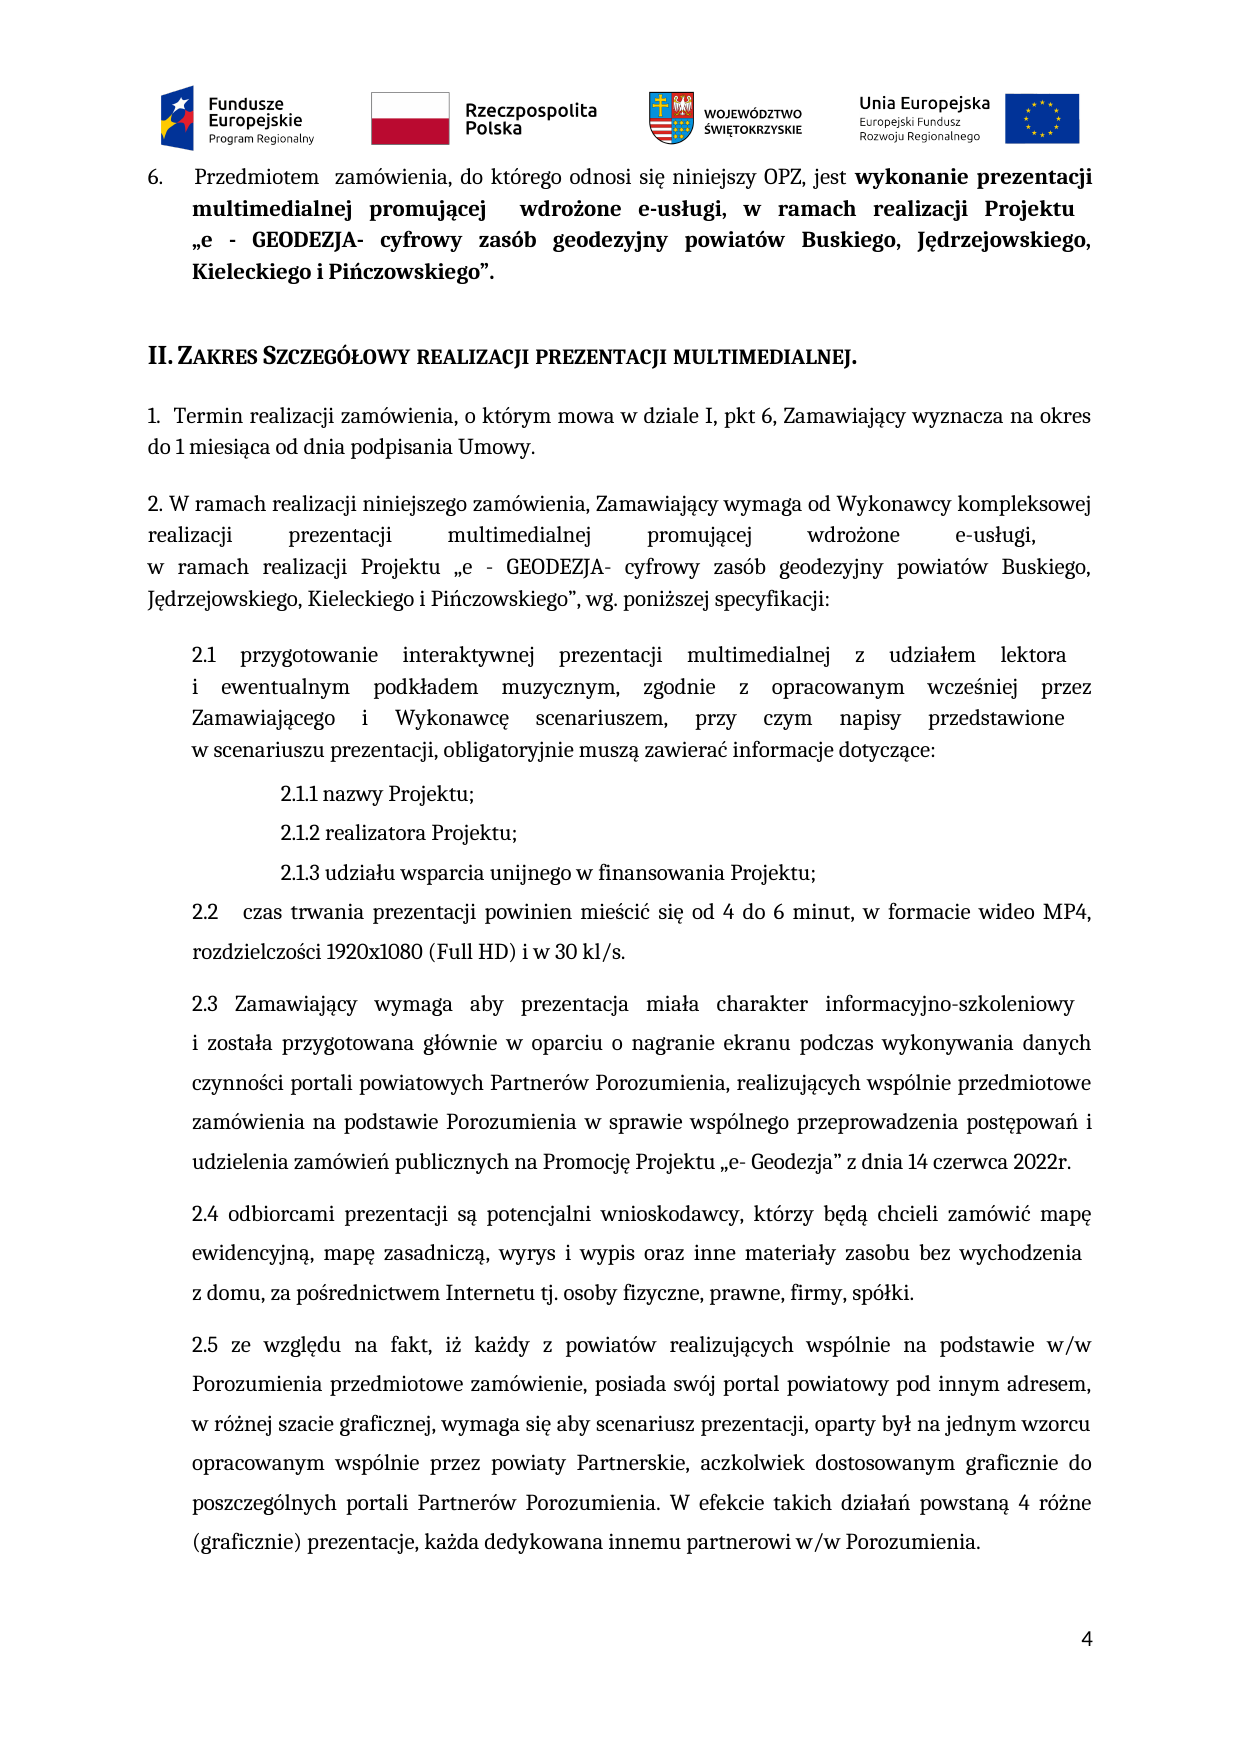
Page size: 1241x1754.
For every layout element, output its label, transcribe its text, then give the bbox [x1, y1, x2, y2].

subtitle Zakres Szczegółowy realizacji prezentacji multimedialnej. [148, 340, 1093, 371]
list 6. Przedmiotem zamówienia, do którego odnosi się niniejszy OPZ, jest wykonanie prezentacji multimedialnej promującej wdrożone e-usługi, w ramach realizacji Projektu „e - GEODEZJA- cyfrowy zasób geodezyjny powiatów Buskiego, Jędrzejowskiego, Kieleckiego i Pińczowskiego”. [148, 164, 1093, 285]
text 2.4 odbiorcami prezentacji są potencjalni wnioskodawcy, którzy będą chcieli zamówić mapę ewidencyjną, mapę zasadniczą, wyrys i wypis oraz inne materiały zasobu bez wychodzenia z domu, za pośrednictwem Internetu tj. osoby fizyczne, prawne, firmy, spółki. [192, 1201, 1093, 1306]
picture [147, 73, 1093, 164]
list 2.1.2 realizatora Projektu; [281, 820, 1093, 847]
text 2.5 ze względu na fakt, iż każdy z powiatów realizujących wspólnie na podstawie w/w Porozumienia przedmiotowe zamówienie, posiada swój portal powiatowy pod innym adresem, w różnej szacie graficznej, wymaga się aby scenariusz prezentacji, oparty był na jednym wzorcu opracowanym wspólnie przez powiaty Partnerskie, aczkolwiek dostosowanym graficznie do poszczególnych portali Partnerów Porozumienia. W efekcie takich działań powstaną 4 różne (graficznie) prezentacje, każda dedykowana innemu partnerowi w/w Porozumienia. [192, 1331, 1093, 1555]
text 1. Termin realizacji zamówienia, o którym mowa w dziale I, pkt 6, Zamawiający wyznacza na okres do 1 miesiąca od dnia podpisania Umowy. [148, 403, 1093, 461]
list 2.1 przygotowanie interaktywnej prezentacji multimedialnej z udziałem lektora i ewentualnym podkładem muzycznym, zgodnie z opracowanym wcześniej przez Zamawiającego i Wykonawcę scenariuszem, przy czym napisy przedstawione w scenariuszu prezentacji, obligatoryjnie muszą zawierać informacje dotyczące: [192, 642, 1093, 763]
text 2.2 czas trwania prezentacji powinien mieścić się od 4 do 6 minut, w formacie wideo MP4, rozdzielczości 1920x1080 (Full HD) i w 30 kl/s. [192, 899, 1093, 965]
text 2. W ramach realizacji niniejszego zamówienia, Zamawiający wymaga od Wykonawcy kompleksowej realizacji prezentacji multimedialnej promującej wdrożone e-usługi, w ramach realizacji Projektu „e - GEODEZJA- cyfrowy zasób geodezyjny powiatów Buskiego, Jędrzejowskiego, Kieleckiego i Pińczowskiego”, wg. poniższej specyfikacji: [148, 491, 1093, 612]
list 2.1.1 nazwy Projektu; [281, 781, 1093, 807]
text 2.3 Zamawiający wymaga aby prezentacja miała charakter informacyjno-szkoleniowy i została przygotowana głównie w oparciu o nagranie ekranu podczas wykonywania danych czynności portali powiatowych Partnerów Porozumienia, realizujących wspólnie przedmiotowe zamówienia na podstawie Porozumienia w sprawie wspólnego przeprowadzenia postępowań i udzielenia zamówień publicznych na Promocję Projektu „e- Geodezja” z dnia 14 czerwca 2022r. [192, 991, 1093, 1175]
list 2.1.3 udziału wsparcia unijnego w finansowania Projektu; [281, 860, 1093, 886]
